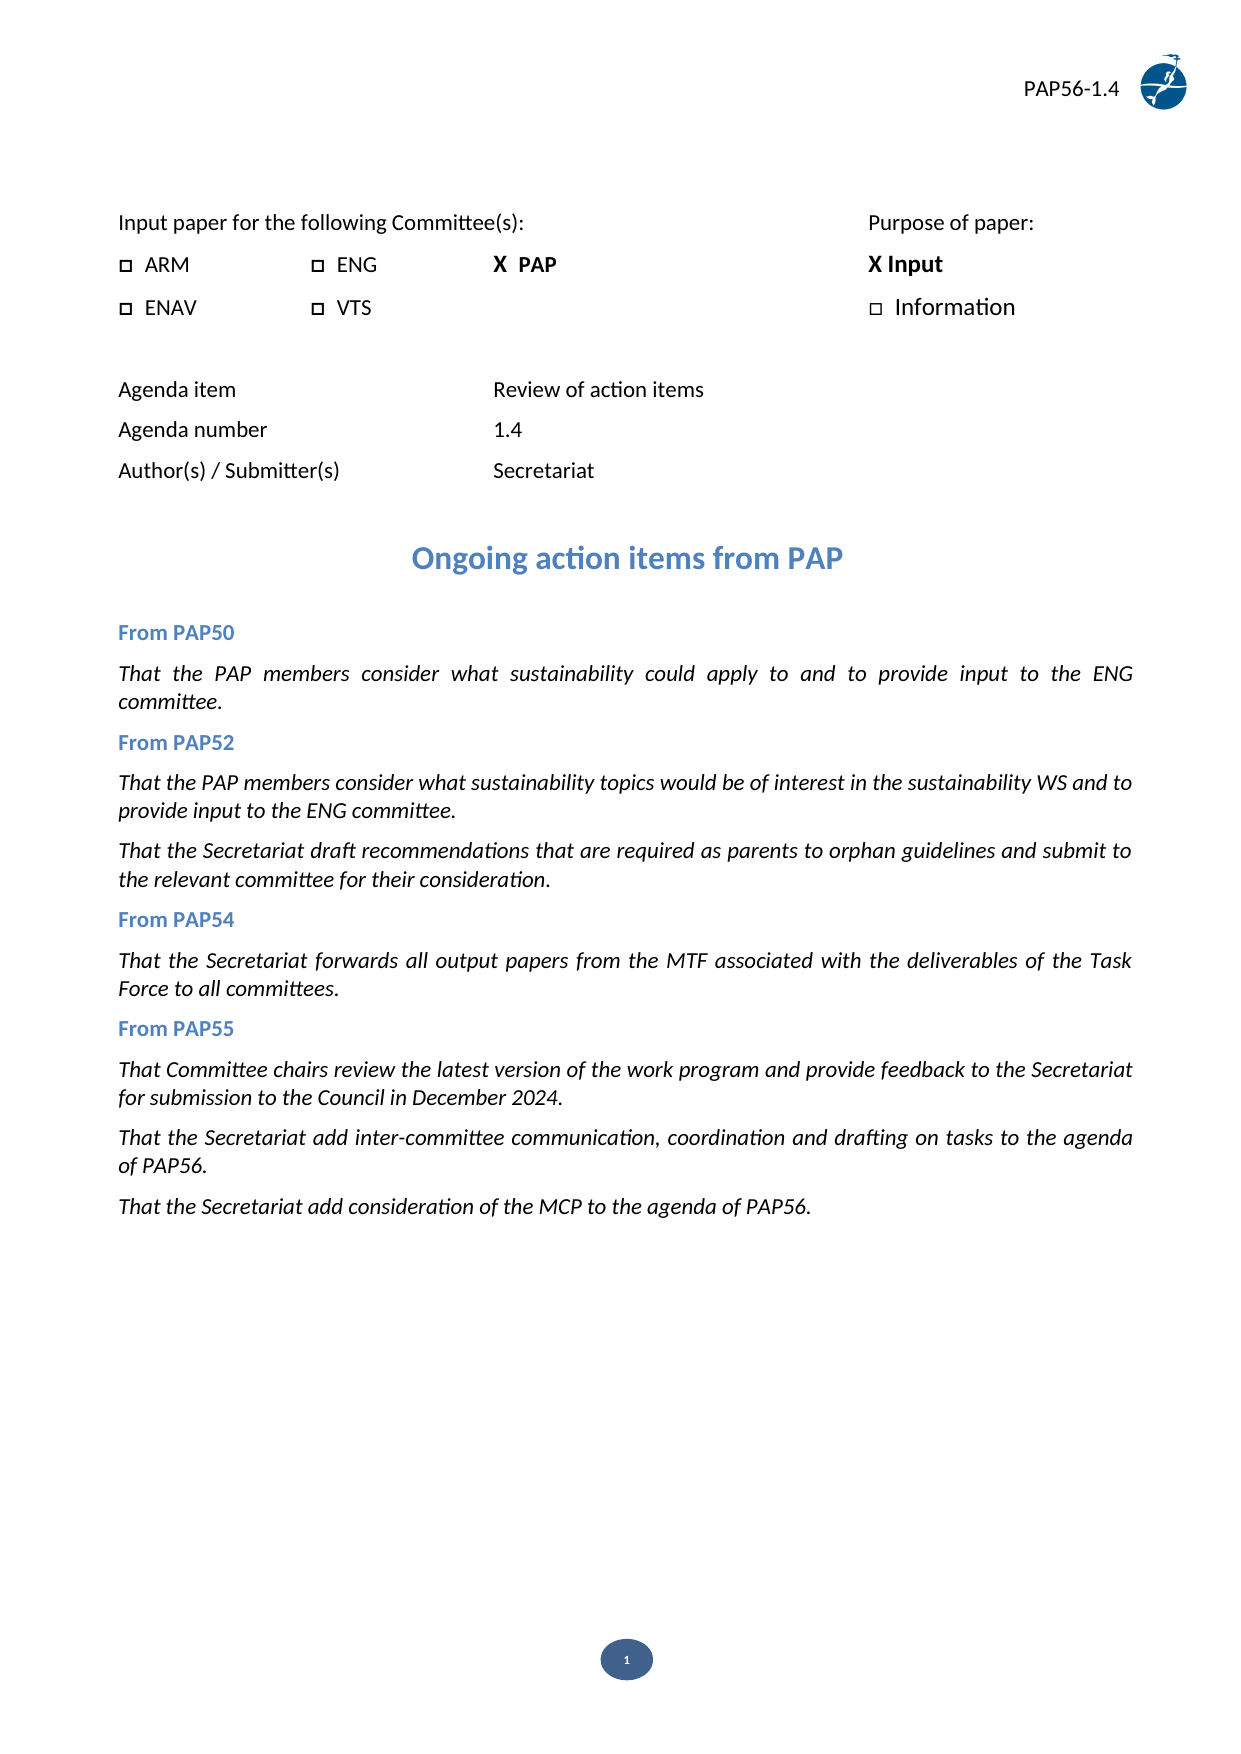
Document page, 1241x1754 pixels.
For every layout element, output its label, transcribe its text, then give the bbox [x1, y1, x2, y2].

text That the Secretariat draft recommendations that are required as parents to orphan guidelines and submit to the relevant committee for their consideration. [118, 837, 1137, 893]
text Agenda item Review of action items [118, 375, 1137, 403]
text That the Secretariat forwards all output papers from the MTF associated with the deliverables of the Task Force to all committees. [118, 946, 1137, 1002]
text That the PAP members consider what sustainability topics would be of interest in the sustainability WS and to provide input to the ENG committee. [118, 768, 1137, 824]
text From PAP50 [118, 618, 1137, 647]
text That the Secretariat add inter-committee communication, coordination and drafting on tasks to the agenda of PAP56. [118, 1123, 1137, 1179]
text From PAP52 [118, 728, 1137, 756]
picture [1118, 46, 1207, 134]
text Agenda number 1.4 [118, 416, 1137, 443]
text That the PAP members consider what sustainability could apply to and to provide input to the ENG committee. [118, 659, 1137, 715]
text Author(s) / Submitter(s) Secretariat [118, 456, 1137, 484]
text From PAP54 [118, 905, 1137, 933]
text □ ENAV □ VTS □ Information [118, 291, 1137, 322]
text From PAP55 [118, 1014, 1137, 1042]
text Ongoing action items from PAP [118, 537, 1137, 578]
text Input paper for the following Committee(s): Purpose of paper: [118, 208, 1137, 236]
text That Committee chairs review the latest version of the work program and provide feedback to the Secretariat for submission to the Council in December 2024. [118, 1055, 1137, 1111]
text That the Secretariat add consideration of the MCP to the agenda of PAP56. [118, 1192, 1137, 1220]
text □ ARM □ ENG X PAP X Input [118, 248, 1137, 279]
